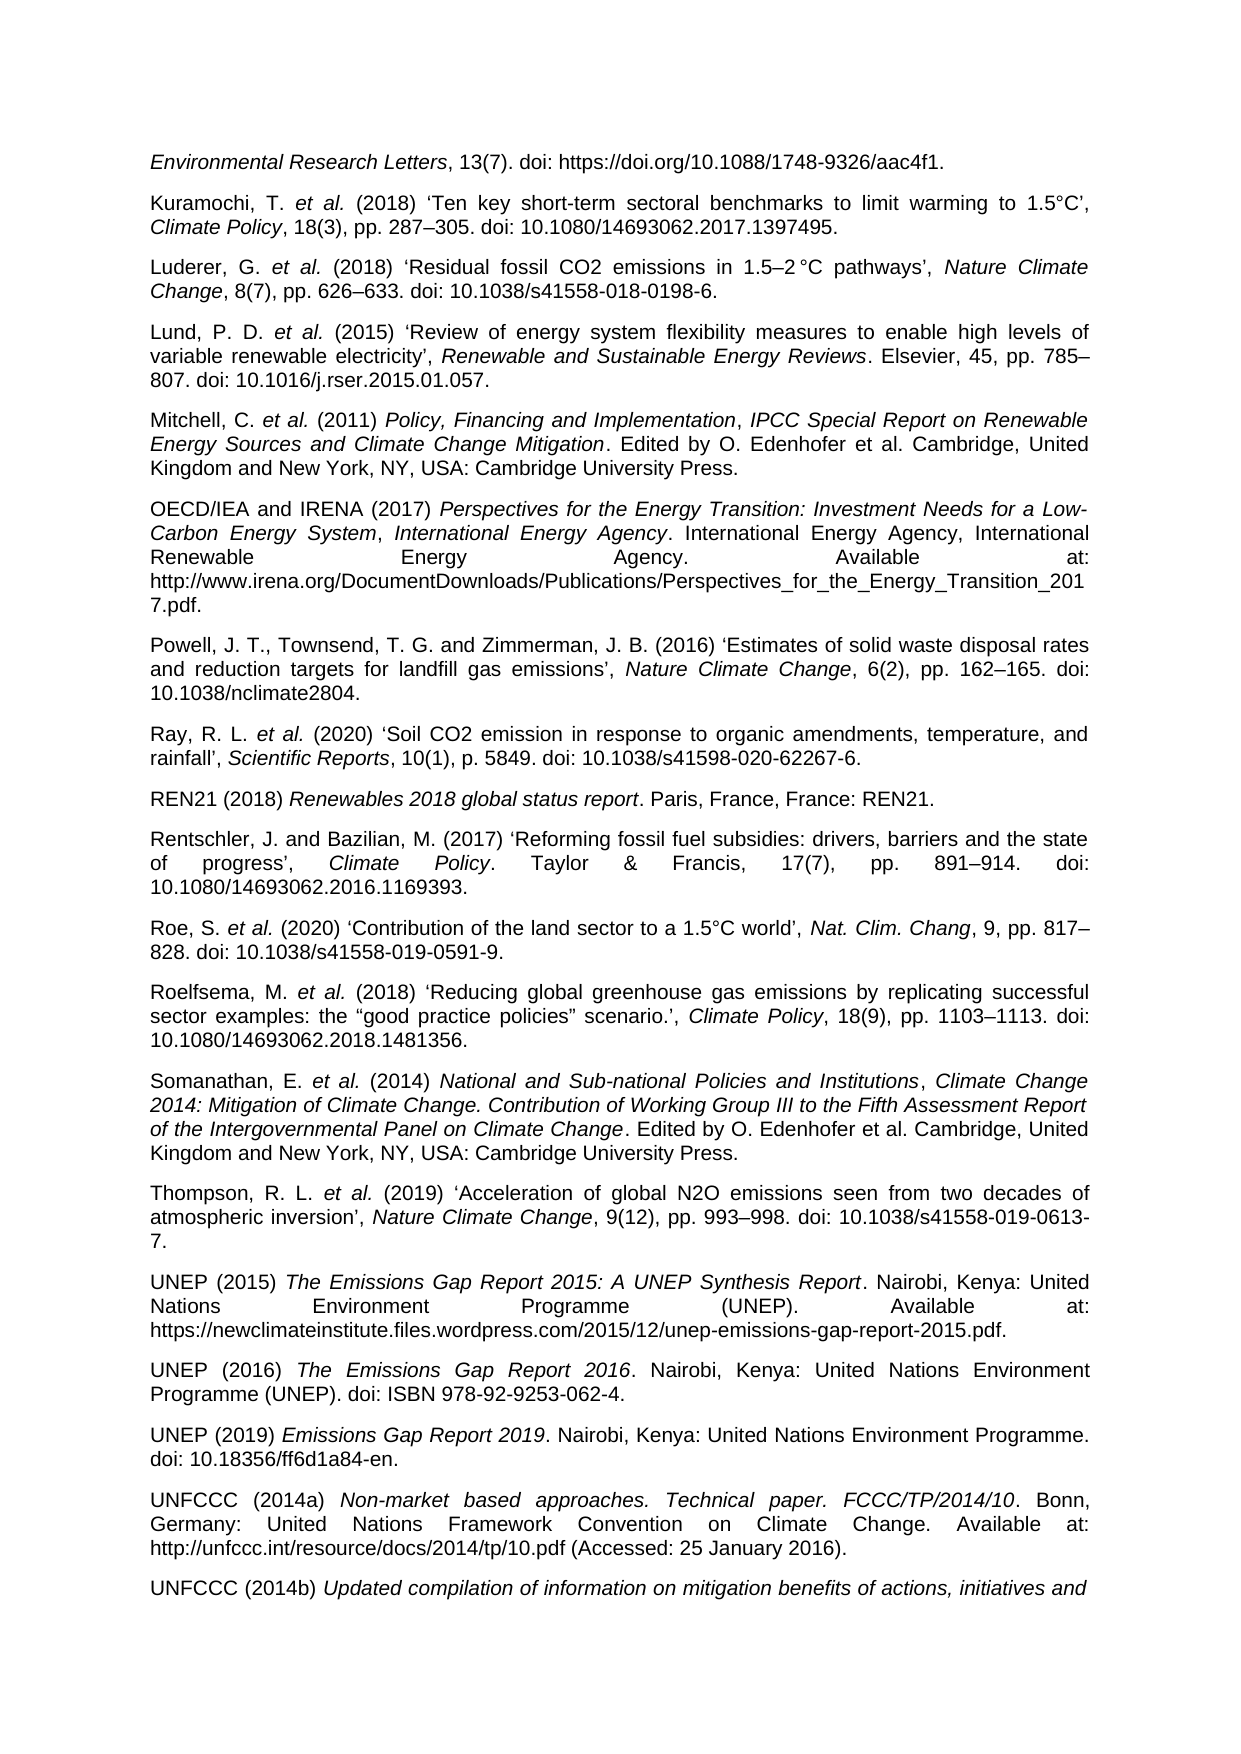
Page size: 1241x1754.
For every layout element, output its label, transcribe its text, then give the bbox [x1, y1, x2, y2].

text Roelfsema, M. et al. (2018) ‘Reducing global greenhouse gas emissions by replicating successful sector examples: the “good practice policies” scenario.’, Climate Policy, 18(9), pp. 1103–1113. doi: 10.1080/14693062.2018.1481356. [150, 980, 1090, 1052]
text UNFCCC (2014a) Non-market based approaches. Technical paper. FCCC/TP/2014/10. Bonn, Germany: United Nations Framework Convention on Climate Change. Available at: http://unfccc.int/resource/docs/2014/tp/10.pdf (Accessed: 25 January 2016). [150, 1487, 1090, 1559]
text REN21 (2018) Renewables 2018 global status report. Paris, France, France: REN21. [150, 786, 1090, 810]
text UNEP (2019) Emissions Gap Report 2019. Nairobi, Kenya: United Nations Environment Programme. doi: 10.18356/ff6d1a84-en. [150, 1423, 1090, 1471]
text Rentschler, J. and Bazilian, M. (2017) ‘Reforming fossil fuel subsidies: drivers, barriers and the state of progress’, Climate Policy. Taylor & Francis, 17(7), pp. 891–914. doi: 10.1080/14693062.2016.1169393. [150, 827, 1090, 899]
text Mitchell, C. et al. (2011) Policy, Financing and Implementation, IPCC Special Report on Renewable Energy Sources and Climate Change Mitigation. Edited by O. Edenhofer et al. Cambridge, United Kingdom and New York, NY, USA: Cambridge University Press. [150, 408, 1090, 480]
text Lund, P. D. et al. (2015) ‘Review of energy system flexibility measures to enable high levels of variable renewable electricity’, Renewable and Sustainable Energy Reviews. Elsevier, 45, pp. 785–807. doi: 10.1016/j.rser.2015.01.057. [150, 320, 1090, 392]
text Luderer, G. et al. (2018) ‘Residual fossil CO2 emissions in 1.5–2 °C pathways’, Nature Climate Change, 8(7), pp. 626–633. doi: 10.1038/s41558-018-0198-6. [150, 255, 1090, 303]
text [150, 1576, 1090, 1600]
text Ray, R. L. et al. (2020) ‘Soil CO2 emission in response to organic amendments, temperature, and rainfall’, Scientific Reports, 10(1), p. 5849. doi: 10.1038/s41598-020-62267-6. [150, 722, 1090, 770]
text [150, 150, 1090, 174]
text Roe, S. et al. (2020) ‘Contribution of the land sector to a 1.5°C world’, Nat. Clim. Chang, 9, pp. 817–828. doi: 10.1038/s41558-019-0591-9. [150, 916, 1090, 963]
text OECD/IEA and IRENA (2017) Perspectives for the Energy Transition: Investment Needs for a Low-Carbon Energy System, International Energy Agency. International Energy Agency, International Renewable Energy Agency. Available at: http://www.irena.org/DocumentDownloads/Publications/Perspectives_for_the_Energy_Transition_2017.pdf. [150, 497, 1090, 617]
text Kuramochi, T. et al. (2018) ‘Ten key short-term sectoral benchmarks to limit warming to 1.5°C’, Climate Policy, 18(3), pp. 287–305. doi: 10.1080/14693062.2017.1397495. [150, 191, 1090, 238]
text Powell, J. T., Townsend, T. G. and Zimmerman, J. B. (2016) ‘Estimates of solid waste disposal rates and reduction targets for landfill gas emissions’, Nature Climate Change, 6(2), pp. 162–165. doi: 10.1038/nclimate2804. [150, 633, 1090, 705]
text Thompson, R. L. et al. (2019) ‘Acceleration of global N2O emissions seen from two decades of atmospheric inversion’, Nature Climate Change, 9(12), pp. 993–998. doi: 10.1038/s41558-019-0613-7. [150, 1181, 1090, 1253]
text UNEP (2015) The Emissions Gap Report 2015: A UNEP Synthesis Report. Nairobi, Kenya: United Nations Environment Programme (UNEP). Available at: https://newclimateinstitute.files.wordpress.com/2015/12/unep-emissions-gap-report-2015.pdf. [150, 1270, 1090, 1342]
text UNEP (2016) The Emissions Gap Report 2016. Nairobi, Kenya: United Nations Environment Programme (UNEP). doi: ISBN 978-92-9253-062-4. [150, 1358, 1090, 1406]
text Somanathan, E. et al. (2014) National and Sub-national Policies and Institutions, Climate Change 2014: Mitigation of Climate Change. Contribution of Working Group III to the Fifth Assessment Report of the Intergovernmental Panel on Climate Change. Edited by O. Edenhofer et al. Cambridge, United Kingdom and New York, NY, USA: Cambridge University Press. [150, 1069, 1090, 1164]
